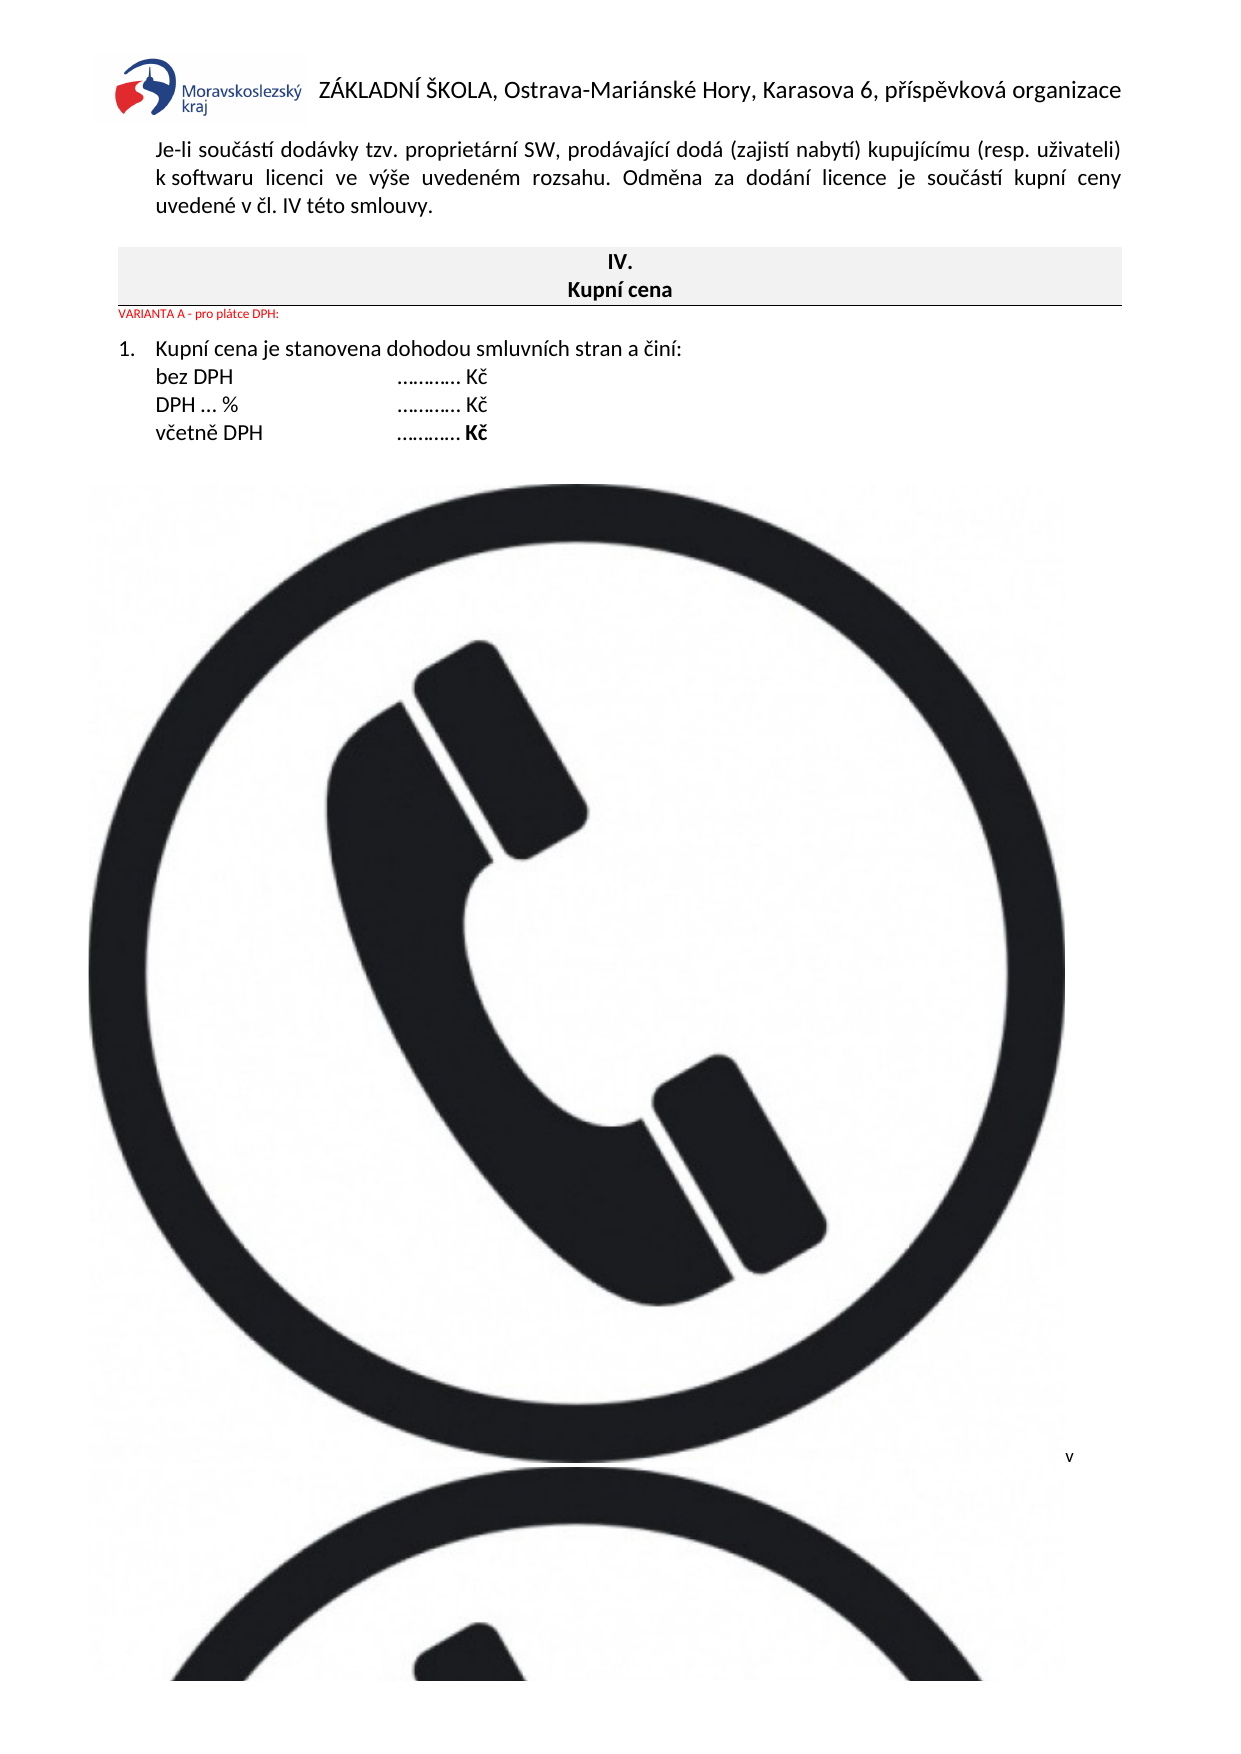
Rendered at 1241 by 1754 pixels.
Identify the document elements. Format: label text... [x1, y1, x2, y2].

picture [88, 484, 1065, 1463]
picture [88, 1467, 1065, 1681]
text DPH … % ………… Kč [155, 390, 1122, 418]
text IV. Kupní cena [118, 247, 1122, 305]
text včetně DPH ………… Kč [155, 418, 1122, 446]
text Je-li součástí dodávky tzv. proprietární SW, prodávající dodá (zajistí nabytí) kupujícímu (resp. uživateli) k softwaru licenci ve výše uvedeném rozsahu. Odměna za dodání licence je součástí kupní ceny uvedené v čl. IV této smlouvy. [155, 135, 1122, 219]
list Kupní cena je stanovena dohodou smluvních stran a činí: [118, 334, 1122, 362]
text bez DPH ………… Kč [155, 362, 1122, 390]
text VARIANTA A - pro plátce DPH: [118, 306, 1122, 334]
